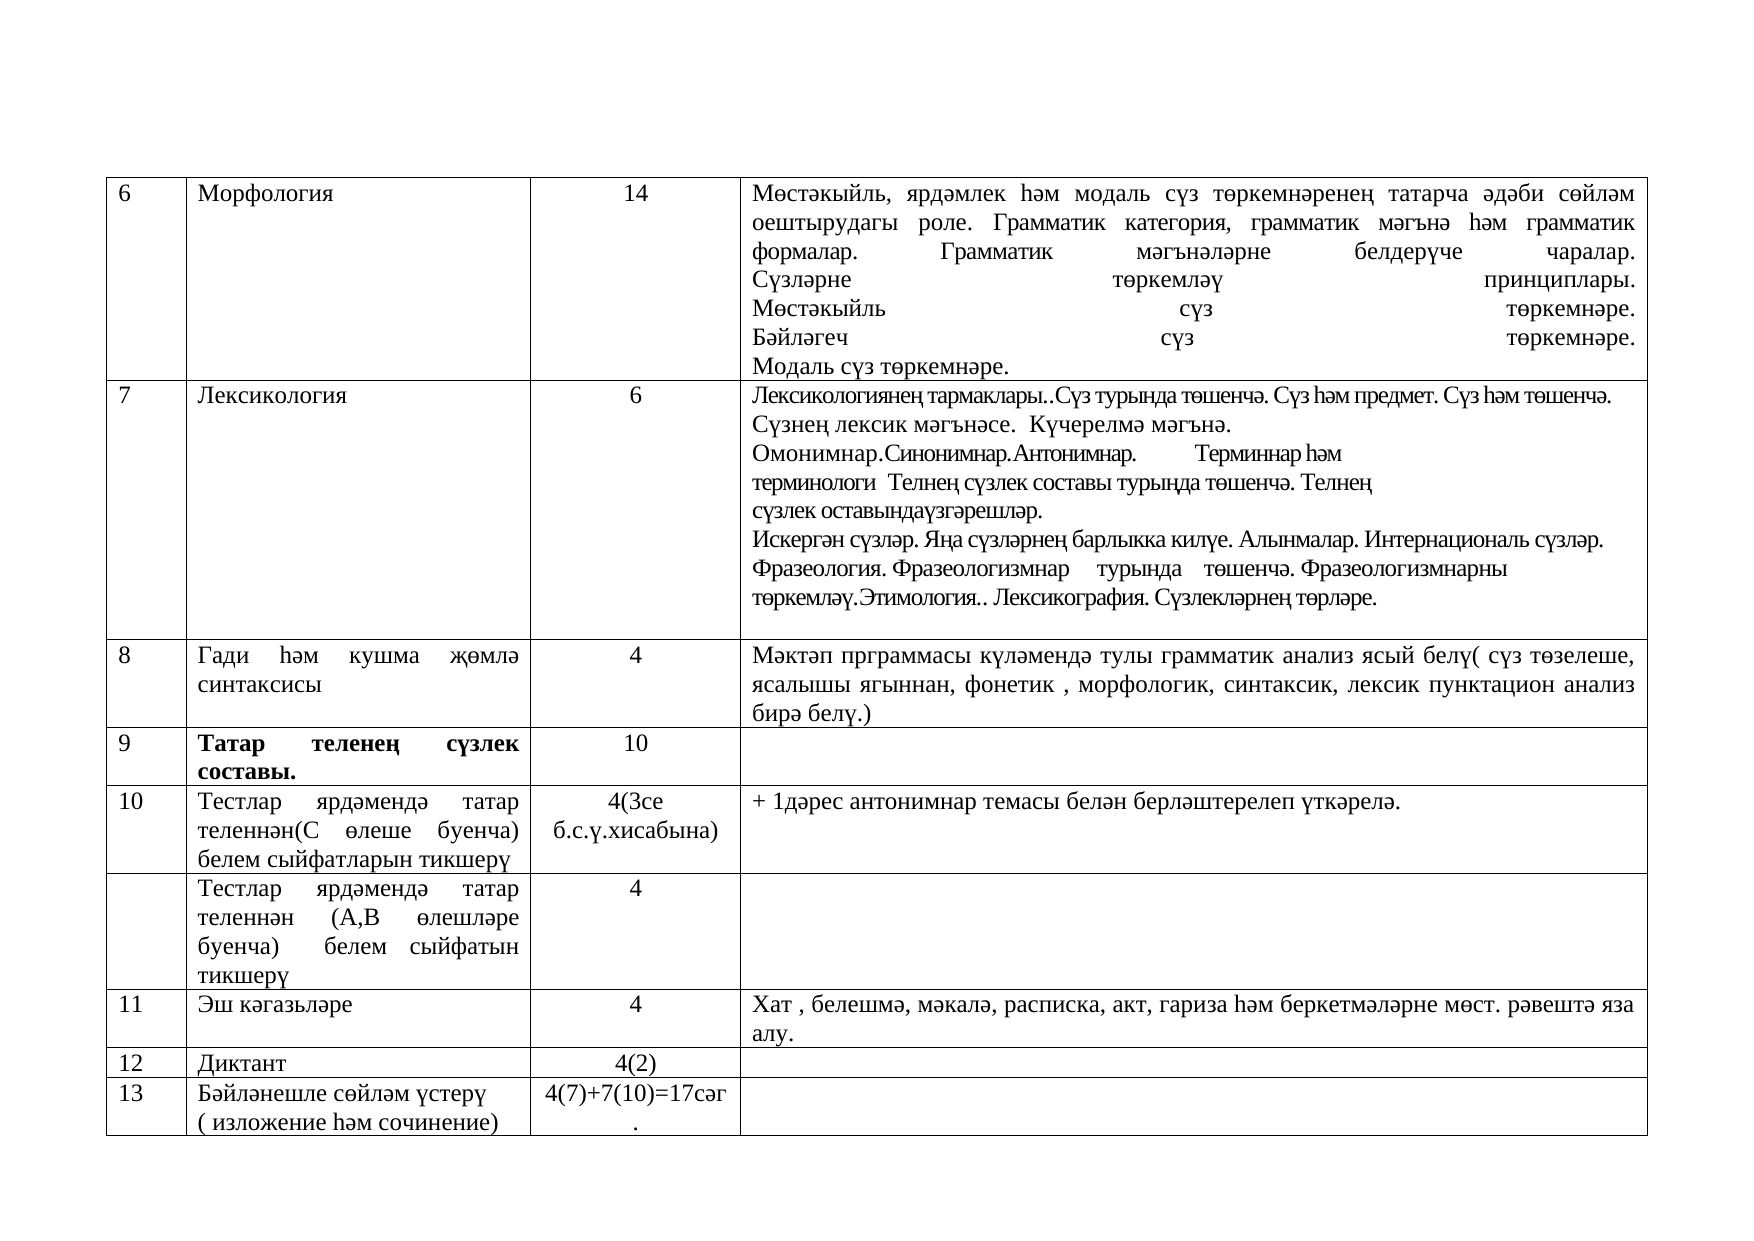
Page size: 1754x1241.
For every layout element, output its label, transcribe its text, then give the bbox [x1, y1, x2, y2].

table_cell 10 [531, 728, 740, 785]
table_cell Мөстәкыйль, ярдәмлек һәм модаль сүз төркемнәренең татарча әдәби сөйләм оештырудагы роле. Грамматик категория, грамматик мәгънә һәм грамматик формалар. Грамматик мәгънәләрне белдерүче чаралар. Сүзләрне төркемләү принциплары. Мөстәкыйль сүз төркемнәре. Бәйләгеч сүз төркемнәре. Модаль сүз төркемнәре. [741, 178, 1647, 379]
table_cell 4 [531, 874, 740, 988]
table_cell Морфология [187, 178, 530, 379]
table_cell Тестлар ярдәмендә татар теленнән(С өлеше буенча) белем сыйфатларын тикшерү [187, 786, 530, 872]
table_cell 4(2) [531, 1048, 740, 1077]
table_cell Эш кәгазьләре [187, 990, 530, 1047]
table_cell 14 [531, 178, 740, 379]
table_cell Лексикологиянең тармаклары..Сүз турында төшенчә. Сүз һәм предмет. Сүз һәм төшенчә. Сүзнең лексик мәгънәсе. Күчерелмә мәгънә. Омонимнар.Синонимнар.Антонимнар. Терминнар һәм терминологи Телнең сүзлек составы турыңда төшенчә. Телнең сүзлек оставындаүзгәрешләр. Искергән сүзләр. Яңа сүзләрнең барлыкка килүе. Алынмалар. Интернациональ сүзләр. Фразеология. Фразеологизмнар турында төшенчә. Фразеологизмнарны төркемләү.Этимология.. Лексикография. Сүзлекләрнең төрләре. [741, 381, 1647, 639]
table_cell 13 [107, 1078, 186, 1135]
table_cell 10 [107, 786, 186, 872]
table_cell Тестлар ярдәмендә татар теленнән (А,В өлешләре буенча) белем сыйфатын тикшерү [187, 874, 530, 988]
table_cell 11 [107, 990, 186, 1047]
table_cell [741, 1048, 1647, 1077]
table_cell Гади һәм кушма җөмлә синтаксисы [187, 640, 530, 727]
table_cell 7 [107, 381, 186, 639]
table_cell 8 [107, 640, 186, 727]
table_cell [187, 1078, 530, 1135]
table_cell 4 [531, 640, 740, 727]
table_cell 12 [107, 1048, 186, 1077]
table_cell Мәктәп прграммасы күләмендә тулы грамматик анализ ясый белү( сүз төзелеше, ясалышы ягыннан, фонетик , морфологик, синтаксик, лексик пунктацион анализ бирә белү.) [741, 640, 1647, 727]
table_cell Татар теленең сүзлек составы. [187, 728, 530, 785]
table_cell 4(3се б.с.ү.хисабына) [531, 786, 740, 872]
table_cell 6 [531, 381, 740, 639]
table_cell + 1дәрес антонимнар темасы белән берләштерелеп үткәрелә. [741, 786, 1647, 872]
table_cell [107, 874, 186, 988]
table_cell Лексикология [187, 381, 530, 639]
table_cell 6 [107, 178, 186, 379]
table_cell [741, 1078, 1647, 1135]
table_cell 9 [107, 728, 186, 785]
table_cell Хат , белешмә, мәкалә, расписка, акт, гариза һәм беркетмәләрне мөст. рәвештә яза алу. [741, 990, 1647, 1047]
table_cell Диктант [187, 1048, 530, 1077]
table_cell 4 [531, 990, 740, 1047]
table_cell [741, 728, 1647, 785]
table_cell [741, 874, 1647, 988]
table_cell 4(7)+7(10)=17сәг. [531, 1078, 740, 1135]
